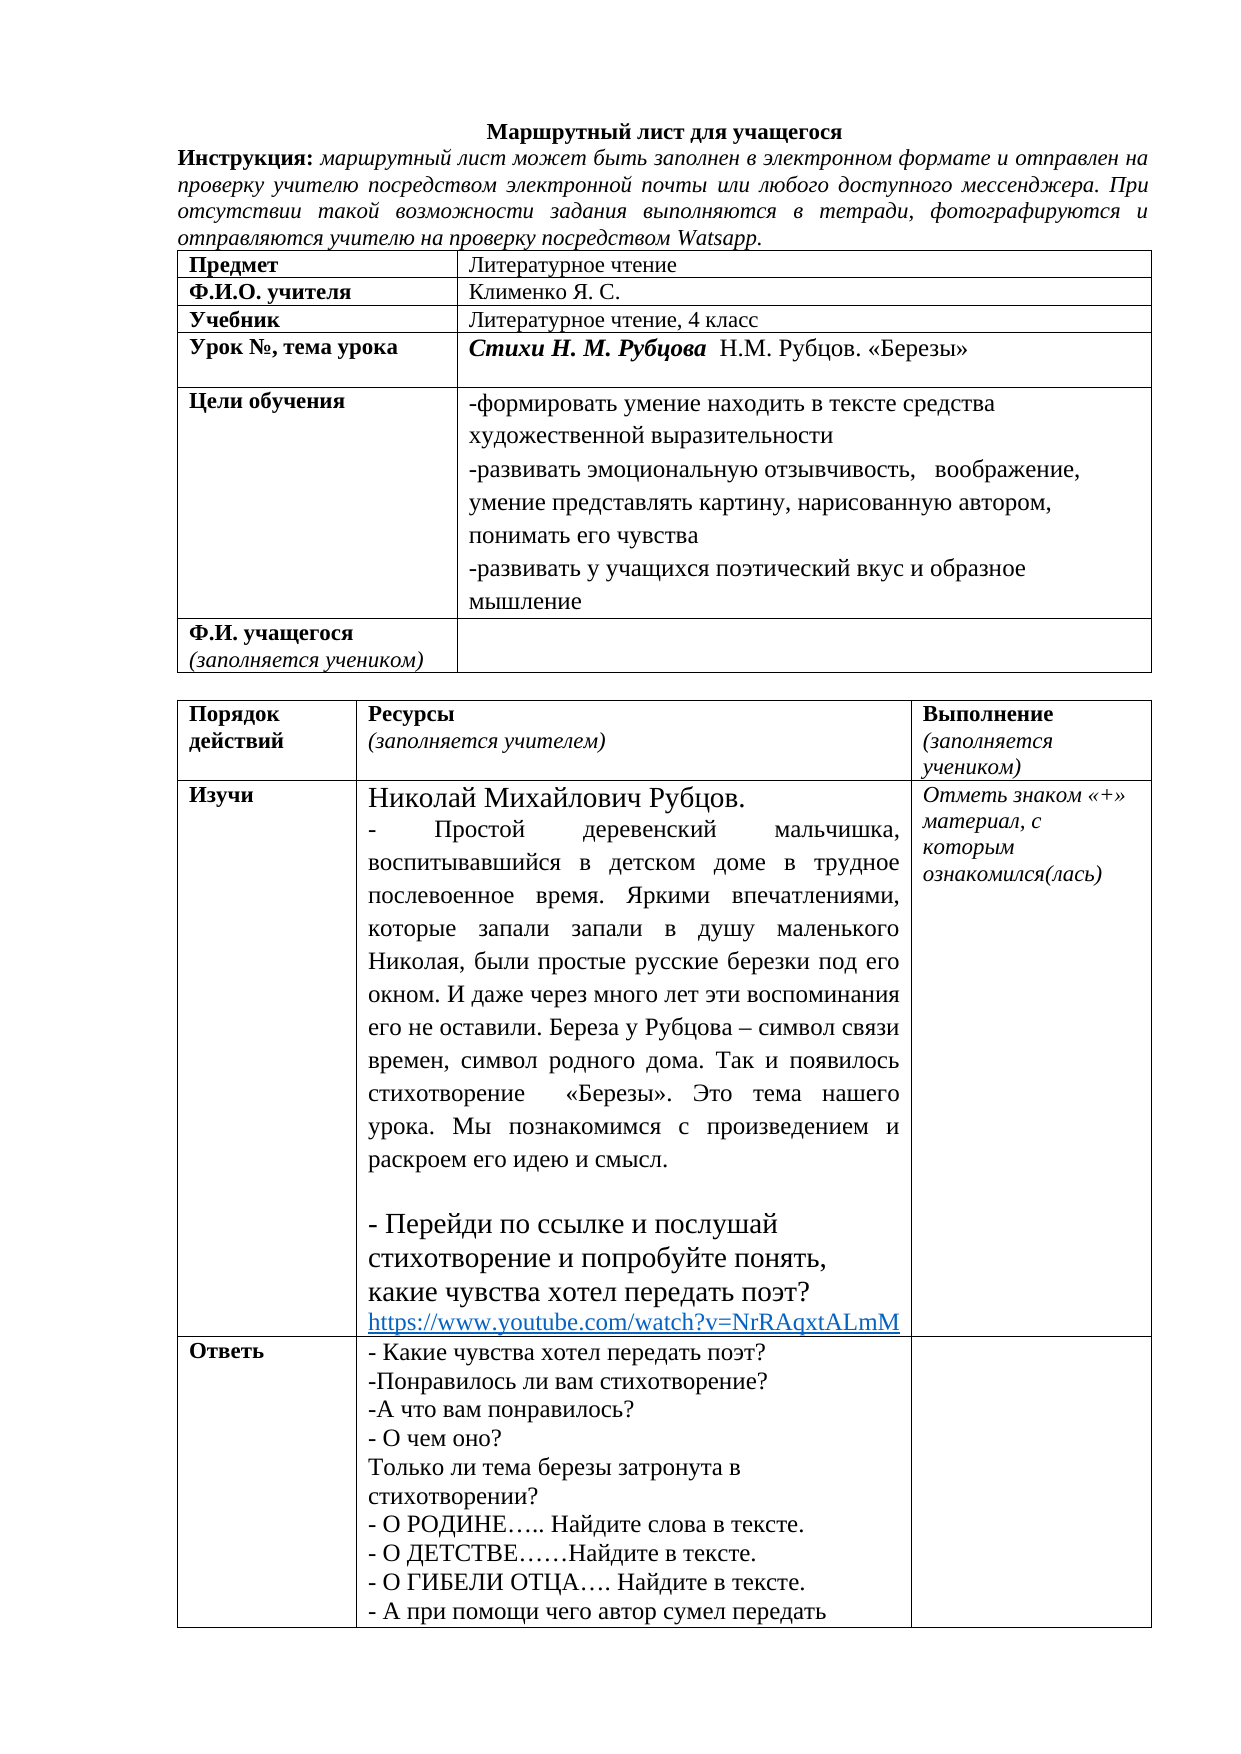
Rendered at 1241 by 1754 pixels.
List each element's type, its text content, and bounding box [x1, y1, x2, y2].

text Маршрутный лист для учащегося [177, 118, 1152, 144]
table_cell Стихи Н. М. Рубцова Н.М. Рубцов. «Березы» [458, 333, 1151, 387]
table_cell [458, 619, 1151, 672]
table_cell Урок №, тема урока [178, 333, 457, 387]
table_header Порядок действий [178, 701, 356, 779]
table_cell Клименко Я. С. [458, 278, 1151, 305]
table_cell Изучи [178, 781, 356, 1336]
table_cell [912, 1337, 1151, 1627]
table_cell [357, 1337, 911, 1627]
table_cell Ф.И. учащегося (заполняется учеником) [178, 619, 457, 672]
table_cell Учебник [178, 306, 457, 332]
table_cell Николай Михайлович Рубцов. - Простой деревенский мальчишка, воспитывавшийся в детском доме в трудное послевоенное время. Яркими впечатлениями, которые запали запали в душу маленького Николая, были простые русские березки под его окном. И даже через много лет эти воспоминания его не оставили. Береза у Рубцова – символ связи времен, символ родного дома. Так и появилось стихотворение «Березы». Это тема нашего урока. Мы познакомимся с произведением и раскроем его идею и смысл. - Перейди по ссылке и послушай стихотворение и попробуйте понять, какие чувства хотел передать поэт? https://www.youtube.com/watch?v=NrRAqxtALmM [357, 781, 911, 1336]
table_cell Ф.И.О. учителя [178, 278, 457, 305]
table_header Предмет [178, 251, 457, 277]
text Инструкция: маршрутный лист может быть заполнен в электронном формате и отправлен на проверку учителю посредством электронной почты или любого доступного мессенджера. При отсутствии такой возможности задания выполняются в тетради, фотографируются и отправляются учителю на проверку посредством Watsapp. [177, 144, 1152, 250]
table_cell Ответь [178, 1337, 356, 1627]
table_header Ресурсы (заполняется учителем) [357, 701, 911, 779]
table_cell Литературное чтение, 4 класс [458, 306, 1151, 332]
table_cell -формировать умение находить в тексте средства художественной выразительности -развивать эмоциональную отзывчивость, воображение, умение представлять картину, нарисованную автором, понимать его чувства -развивать у учащихся поэтический вкус и образное мышление [458, 388, 1151, 618]
table_cell Цели обучения [178, 388, 457, 618]
table_cell Отметь знаком «+» материал, с которым ознакомился(лась) [912, 781, 1151, 1336]
table_header Выполнение (заполняется учеником) [912, 701, 1151, 779]
table_header Литературное чтение [458, 251, 1151, 277]
